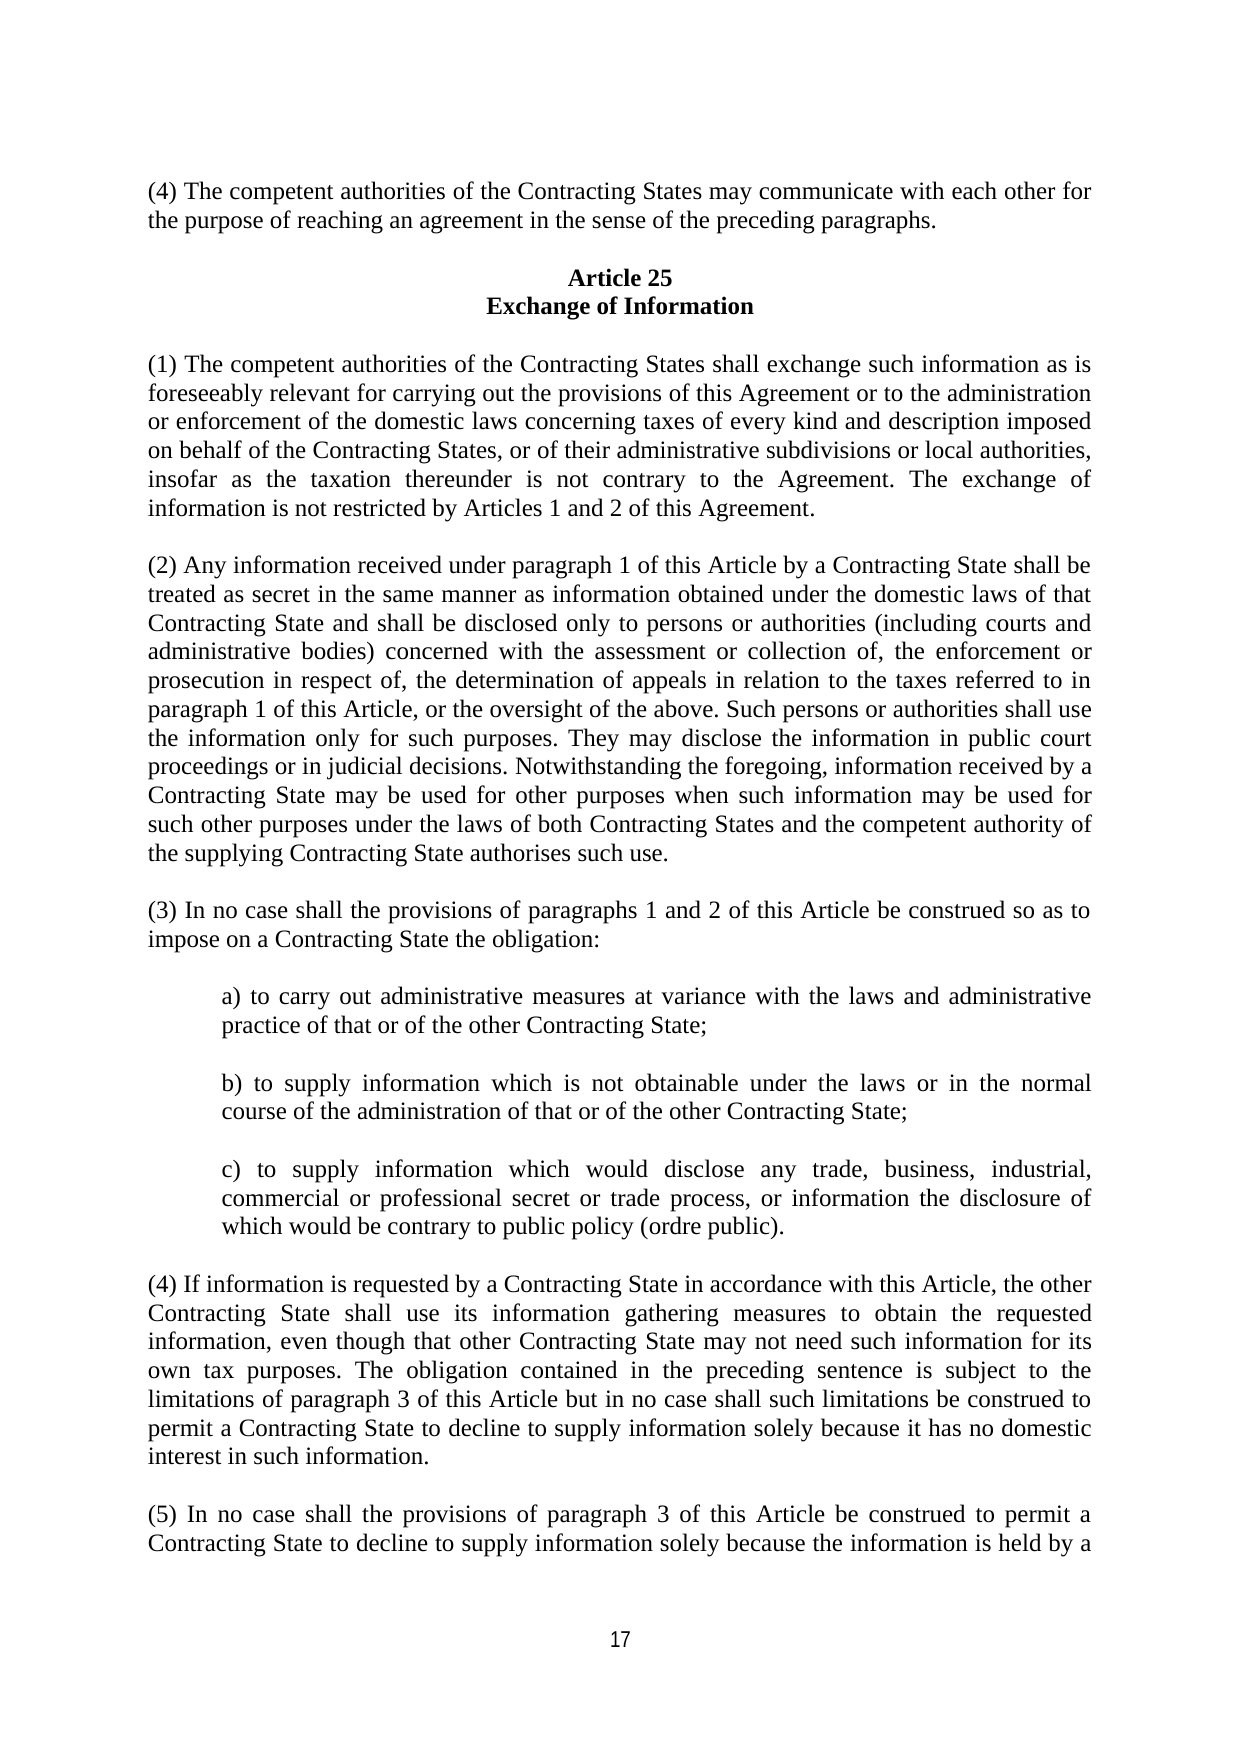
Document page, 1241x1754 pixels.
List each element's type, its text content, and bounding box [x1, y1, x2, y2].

text c) to supply information which would disclose any trade, business, industrial, commercial or professional secret or trade process, or information the disclosure of which would be contrary to public policy (ordre public). [221, 1154, 1093, 1240]
text (4) If information is requested by a Contracting State in accordance with this Article, the other Contracting State shall use its information gathering measures to obtain the requested information, even though that other Contracting State may not need such information for its own tax purposes. The obligation contained in the preceding sentence is subject to the limitations of paragraph 3 of this Article but in no case shall such limitations be construed to permit a Contracting State to decline to supply information solely because it has no domestic interest in such information. [148, 1269, 1093, 1470]
text (2) Any information received under paragraph 1 of this Article by a Contracting State shall be treated as secret in the same manner as information obtained under the domestic laws of that Contracting State and shall be disclosed only to persons or authorities (including courts and administrative bodies) concerned with the assessment or collection of, the enforcement or prosecution in respect of, the determination of appeals in relation to the taxes referred to in paragraph 1 of this Article, or the oversight of the above. Such persons or authorities shall use the information only for such purposes. They may disclose the information in public court proceedings or in judicial decisions. Notwithstanding the foregoing, information received by a Contracting State may be used for other purposes when such information may be used for such other purposes under the laws of both Contracting States and the competent authority of the supplying Contracting State authorises such use. [148, 550, 1093, 866]
text Article 25 [148, 263, 1093, 291]
text (1) The competent authorities of the Contracting States shall exchange such information as is foreseeably relevant for carrying out the provisions of this Agreement or to the administration or enforcement of the domestic laws concerning taxes of every kind and description imposed on behalf of the Contracting States, or of their administrative subdivisions or local authorities, insofar as the taxation thereunder is not contrary to the Agreement. The exchange of information is not restricted by Articles 1 and 2 of this Agreement. [148, 349, 1093, 521]
text (4) The competent authorities of the Contracting States may communicate with each other for the purpose of reaching an agreement in the sense of the preceding paragraphs. [148, 176, 1093, 234]
text b) to supply information which is not obtainable under the laws or in the normal course of the administration of that or of the other Contracting State; [221, 1068, 1093, 1125]
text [148, 1499, 1093, 1556]
text a) to carry out administrative measures at variance with the laws and administrative practice of that or of the other Contracting State; [221, 981, 1093, 1039]
text Exchange of Information [148, 291, 1093, 320]
text (3) In no case shall the provisions of paragraphs 1 and 2 of this Article be construed so as to impose on a Contracting State the obligation: [148, 895, 1093, 953]
